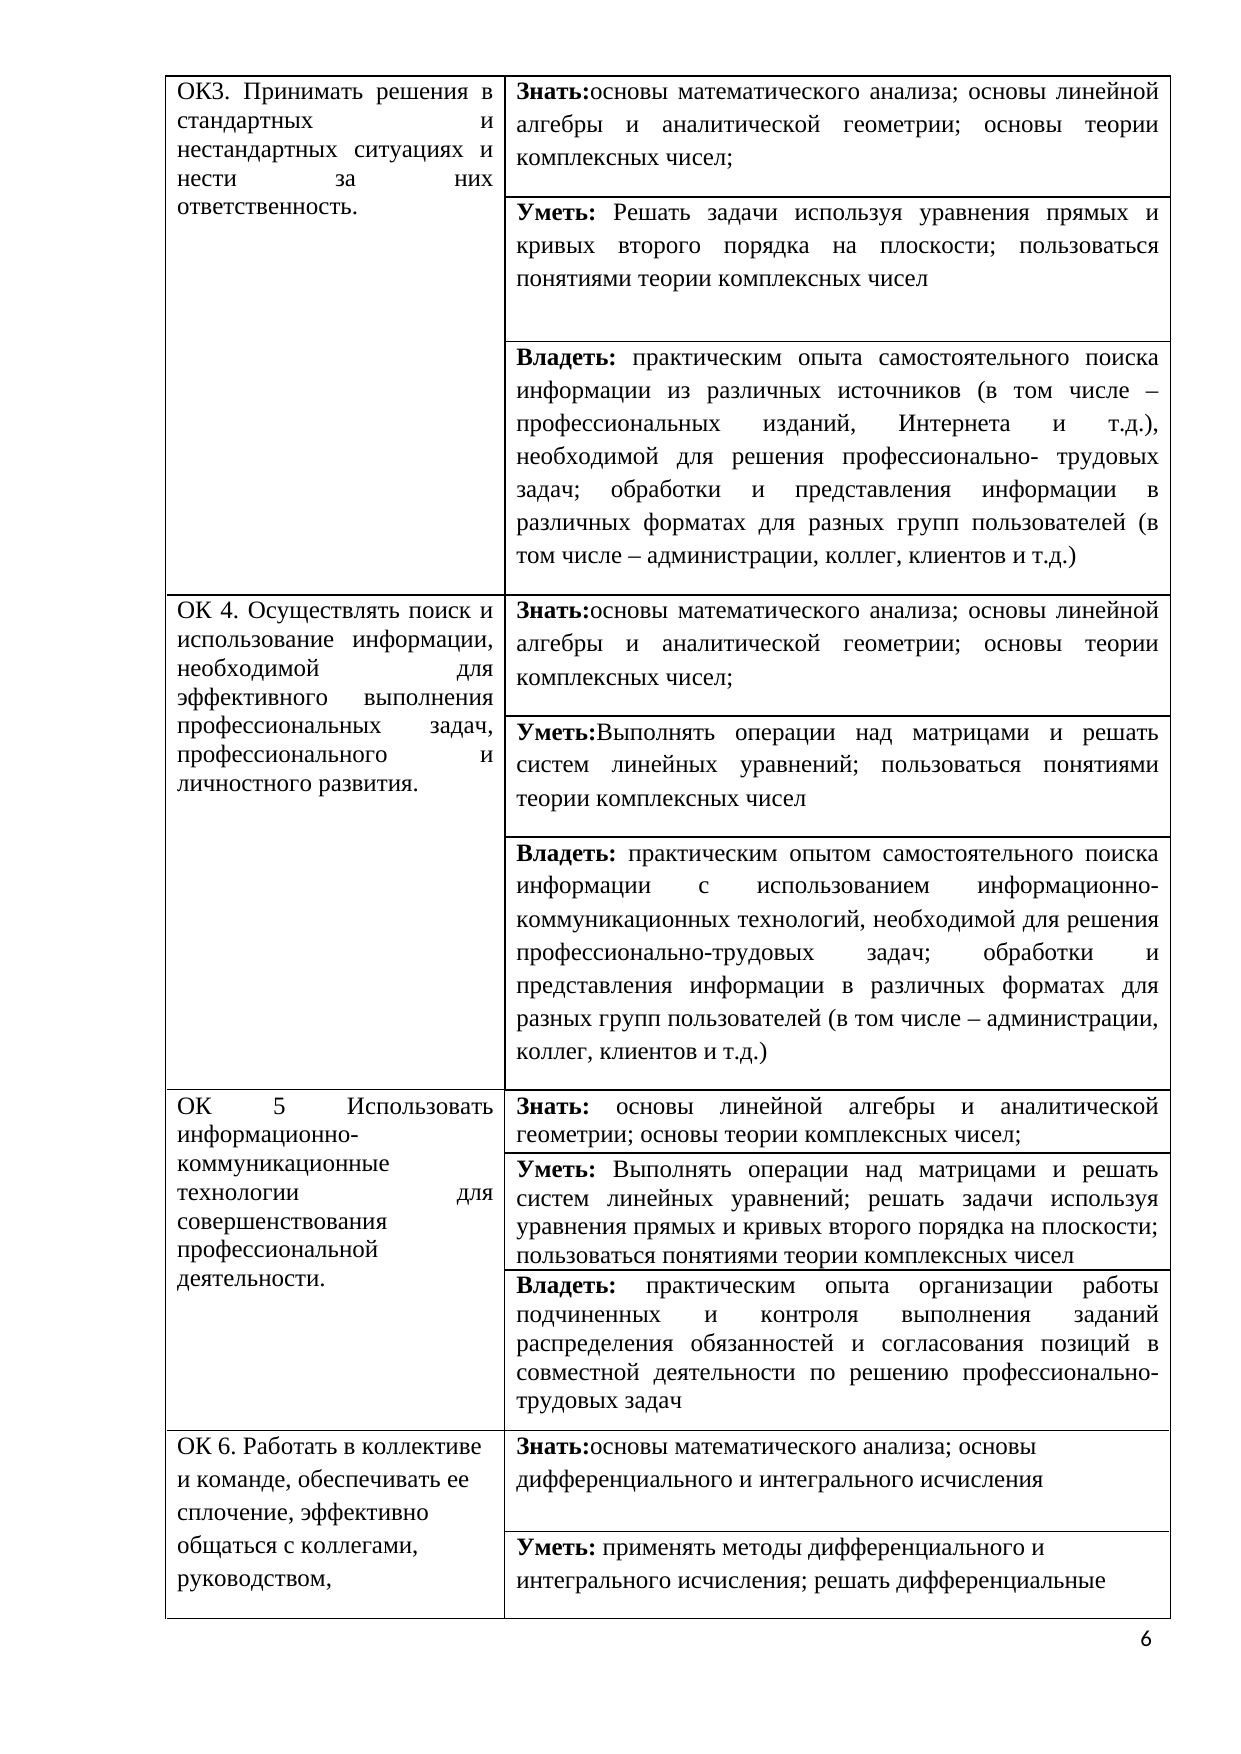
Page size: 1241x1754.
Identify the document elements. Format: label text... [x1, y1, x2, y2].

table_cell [505, 1531, 1170, 1617]
table_cell Уметь: Решать задачи используя уравнения прямых и кривых второго порядка на плоскости; пользоваться понятиями теории комплексных чисел [506, 198, 1170, 341]
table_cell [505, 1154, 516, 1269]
table_cell ОК 5 Использовать информационно-коммуникационные технологии для совершенствования профессиональной деятельности. [166, 1090, 504, 1430]
table_cell ОК 6. Работать в коллективе и команде, обеспечивать ее сплочение, эффективно общаться с коллегами, руководством, потребителями. [166, 1431, 504, 1617]
table_cell Знать:основы математического анализа; основы линейной алгебры и аналитической геометрии; основы теории комплексных чисел; [506, 77, 1170, 196]
table_cell ОК3. Принимать решения в стандартных и нестандартных ситуациях и нести за них ответственность. [166, 77, 504, 594]
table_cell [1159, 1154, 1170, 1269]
table_cell Знать:основы математического анализа; основы линейной алгебры и аналитической геометрии; основы теории комплексных чисел; [506, 596, 1170, 715]
table_cell Знать:основы математического анализа; основы дифференциального и интегрального исчисления [505, 1430, 1170, 1531]
table_cell ОК 4. Осуществлять поиск и использование информации, необходимой для эффективного выполнения профессиональных задач, профессионального и личностного развития. [166, 595, 504, 1089]
table_cell Знать: основы линейной алгебры и аналитической геометрии; основы теории комплексных чисел; [505, 1091, 1170, 1152]
table_cell Уметь:Выполнять операции над матрицами и решать систем линейных уравнений; пользоваться понятиями теории комплексных чисел [506, 717, 1170, 836]
table_cell Владеть: практическим опыта самостоятельного поиска информации из различных источников (в том числе – профессиональных изданий, Интернета и т.д.), необходимой для решения профессионально- трудовых задач; обработки и представления информации в различных форматах для разных групп пользователей (в том числе – администрации, коллег, клиентов и т.д.) [506, 342, 1170, 594]
table_cell Владеть: практическим опытом самостоятельного поиска информации с использованием информационно-коммуникационных технологий, необходимой для решения профессионально-трудовых задач; обработки и представления информации в различных форматах для разных групп пользователей (в том числе – администрации, коллег, клиентов и т.д.) [506, 838, 1170, 1089]
